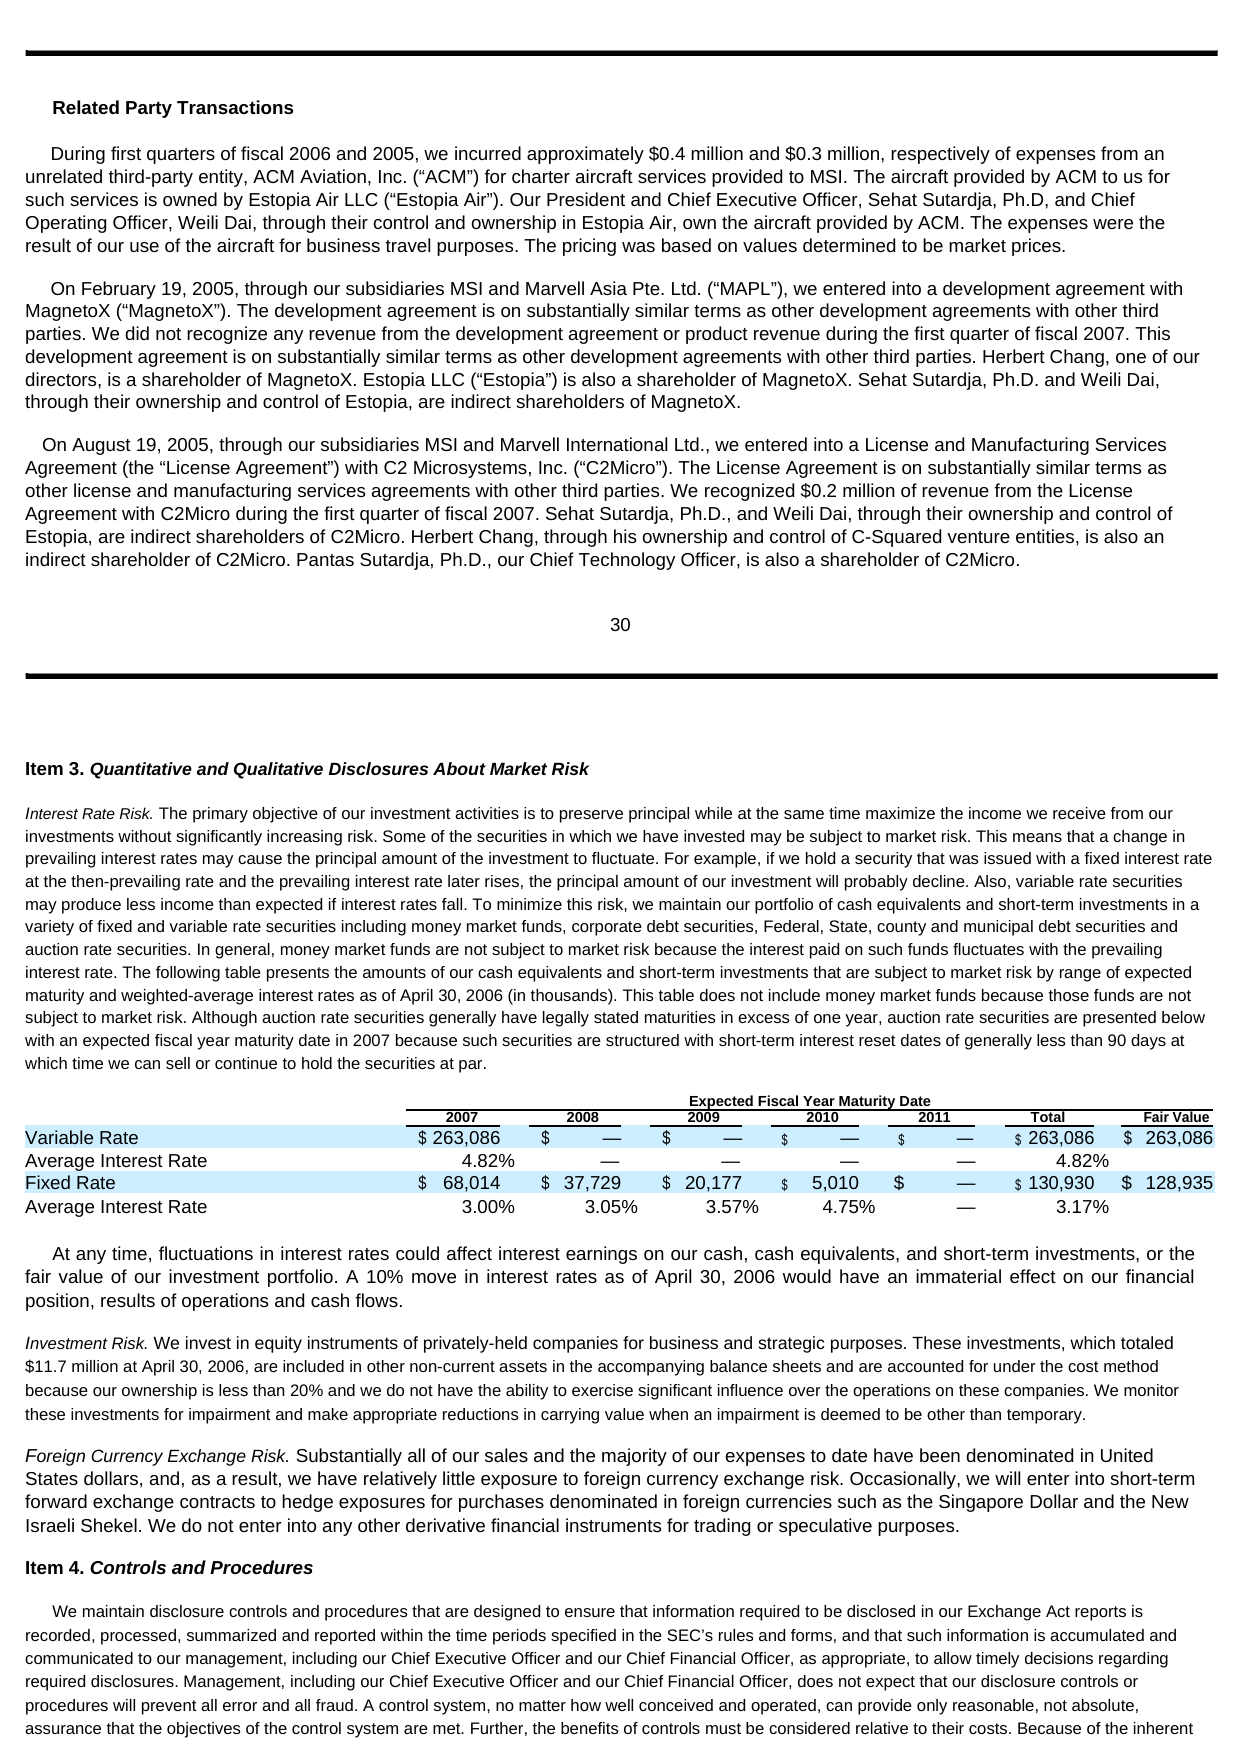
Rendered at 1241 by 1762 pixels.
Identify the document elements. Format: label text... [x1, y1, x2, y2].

text Item 3. Quantitative and Qualitative Disclosures About Market Risk [25, 758, 1215, 780]
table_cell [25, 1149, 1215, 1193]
text Item 4. Controls and Procedures [25, 1557, 1215, 1578]
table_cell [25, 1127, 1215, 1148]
text On February 19, 2005, through our subsidiaries MSI and Marvell Asia Pte. Ltd. (“MAPL”), we entered into a development agreement with MagnetoX (“MagnetoX”). The development agreement is on substantially similar terms as other development agreements with other third parties. We did not recognize any revenue from the development agreement or product revenue during the first quarter of fiscal 2007. This development agreement is on substantially similar terms as other development agreements with other third parties. Herbert Chang, one of our directors, is a shareholder of MagnetoX. Estopia LLC (“Estopia”) is also a shareholder of MagnetoX. Sehat Sutardja, Ph.D. and Weili Dai, through their ownership and control of Estopia, are indirect shareholders of MagnetoX. [25, 277, 1207, 413]
text On August 19, 2005, through our subsidiaries MSI and Marvell International Ltd., we entered into a License and Manufacturing Services Agreement (the “License Agreement”) with C2 Microsystems, Inc. (“C2Micro”). The License Agreement is on substantially similar terms as other license and manufacturing services agreements with other third parties. We recognized $0.2 million of revenue from the License Agreement with C2Micro during the first quarter of fiscal 2007. Sehat Sutardja, Ph.D., and Weili Dai, through their ownership and control of Estopia, are indirect shareholders of C2Micro. Herbert Chang, through his ownership and control of C-Squared venture entities, is also an indirect shareholder of C2Micro. Pantas Sutardja, Ph.D., our Chief Technology Officer, is also a shareholder of C2Micro. [25, 434, 1209, 570]
picture [25, 50, 1218, 56]
text At any time, fluctuations in interest rates could affect interest earnings on our cash, cash equivalents, and short-term investments, or the fair value of our investment portfolio. A 10% move in interest rates as of April 30, 2006 would have an immaterial effect on our financial position, results of operations and cash flows. [25, 1243, 1197, 1311]
text $11.7 million at April 30, 2006, are included in other non-current assets in the accompanying balance sheets and are accounted for under the cost method because our ownership is less than 20% and we do not have the ability to exercise significant influence over the operations on these companies. We monitor these investments for impairment and make appropriate reductions in carrying value when an impairment is deemed to be other than temporary. [25, 1356, 1197, 1424]
text During first quarters of fiscal 2006 and 2005, we incurred approximately $0.4 million and $0.3 million, respectively of expenses from an unrelated third-party entity, ACM Aviation, Inc. (“ACM”) for charter aircraft services provided to MSI. The aircraft provided by ACM to us for such services is owned by Estopia Air LLC (“Estopia Air”). Our President and Chief Executive Officer, Sehat Sutardja, Ph.D, and Chief Operating Officer, Weili Dai, through their control and ownership in Estopia Air, own the aircraft provided by ACM. The expenses were the result of our use of the aircraft for business travel purposes. The pricing was based on values determined to be market prices. [25, 143, 1205, 256]
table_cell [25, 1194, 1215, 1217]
text Foreign Currency Exchange Risk. Substantially all of our sales and the majority of our expenses to date have been denominated in United States dollars, and, as a result, we have relatively little exposure to foreign currency exchange risk. Occasionally, we will enter into short-term forward exchange contracts to hedge exposures for purchases denominated in foreign currencies such as the Singapore Dollar and the New Israeli Shekel. We do not enter into any other derivative financial instruments for trading or speculative purposes. [25, 1445, 1201, 1536]
picture [25, 673, 1218, 679]
text We maintain disclosure controls and procedures that are designed to ensure that information required to be disclosed in our Exchange Act reports is recorded, processed, summarized and reported within the time periods specified in the SEC’s rules and forms, and that such information is accumulated and communicated to our management, including our Chief Executive Officer and our Chief Financial Officer, as appropriate, to allow timely decisions regarding required disclosures. Management, including our Chief Executive Officer and our Chief Financial Officer, does not expect that our disclosure controls or procedures will prevent all error and all fraud. A control system, no matter how well conceived and operated, can provide only reasonable, not absolute, assurance that the objectives of the control system are met. Further, the benefits of controls must be considered relative to their costs. Because of the inherent [25, 1602, 1209, 1738]
text 30 [25, 614, 1215, 635]
text Related Party Transactions [52, 97, 1215, 119]
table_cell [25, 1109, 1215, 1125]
text Interest Rate Risk. The primary objective of our investment activities is to preserve principal while at the same time maximize the income we receive from our investments without significantly increasing risk. Some of the securities in which we have invested may be subject to market risk. This means that a change in prevailing interest rates may cause the principal amount of the investment to fluctuate. For example, if we hold a security that was issued with a fixed interest rate at the then-prevailing rate and the prevailing interest rate later rises, the principal amount of our investment will probably decline. Also, variable rate securities may produce less income than expected if interest rates fall. To minimize this risk, we maintain our portfolio of cash equivalents and short-term investments in a variety of fixed and variable rate securities including money market funds, corporate debt securities, Federal, State, county and municipal debt securities and auction rate securities. In general, money market funds are not subject to market risk because the interest paid on such funds fluctuates with the prevailing interest rate. The following table presents the amounts of our cash equivalents and short-term investments that are subject to market risk by range of expected maturity and weighted-average interest rates as of April 30, 2006 (in thousands). This table does not include money market funds because those funds are not subject to market risk. Although auction rate securities generally have legally stated maturities in excess of one year, auction rate securities are presented below with an expected fiscal year maturity date in 2007 because such securities are structured with short-term interest reset dates of generally less than 90 days at which time we can sell or continue to hold the securities at par. [25, 804, 1215, 1073]
text Investment Risk. We invest in equity instruments of privately-held companies for business and strategic purposes. These investments, which totaled [25, 1332, 1215, 1353]
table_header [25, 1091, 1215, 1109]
